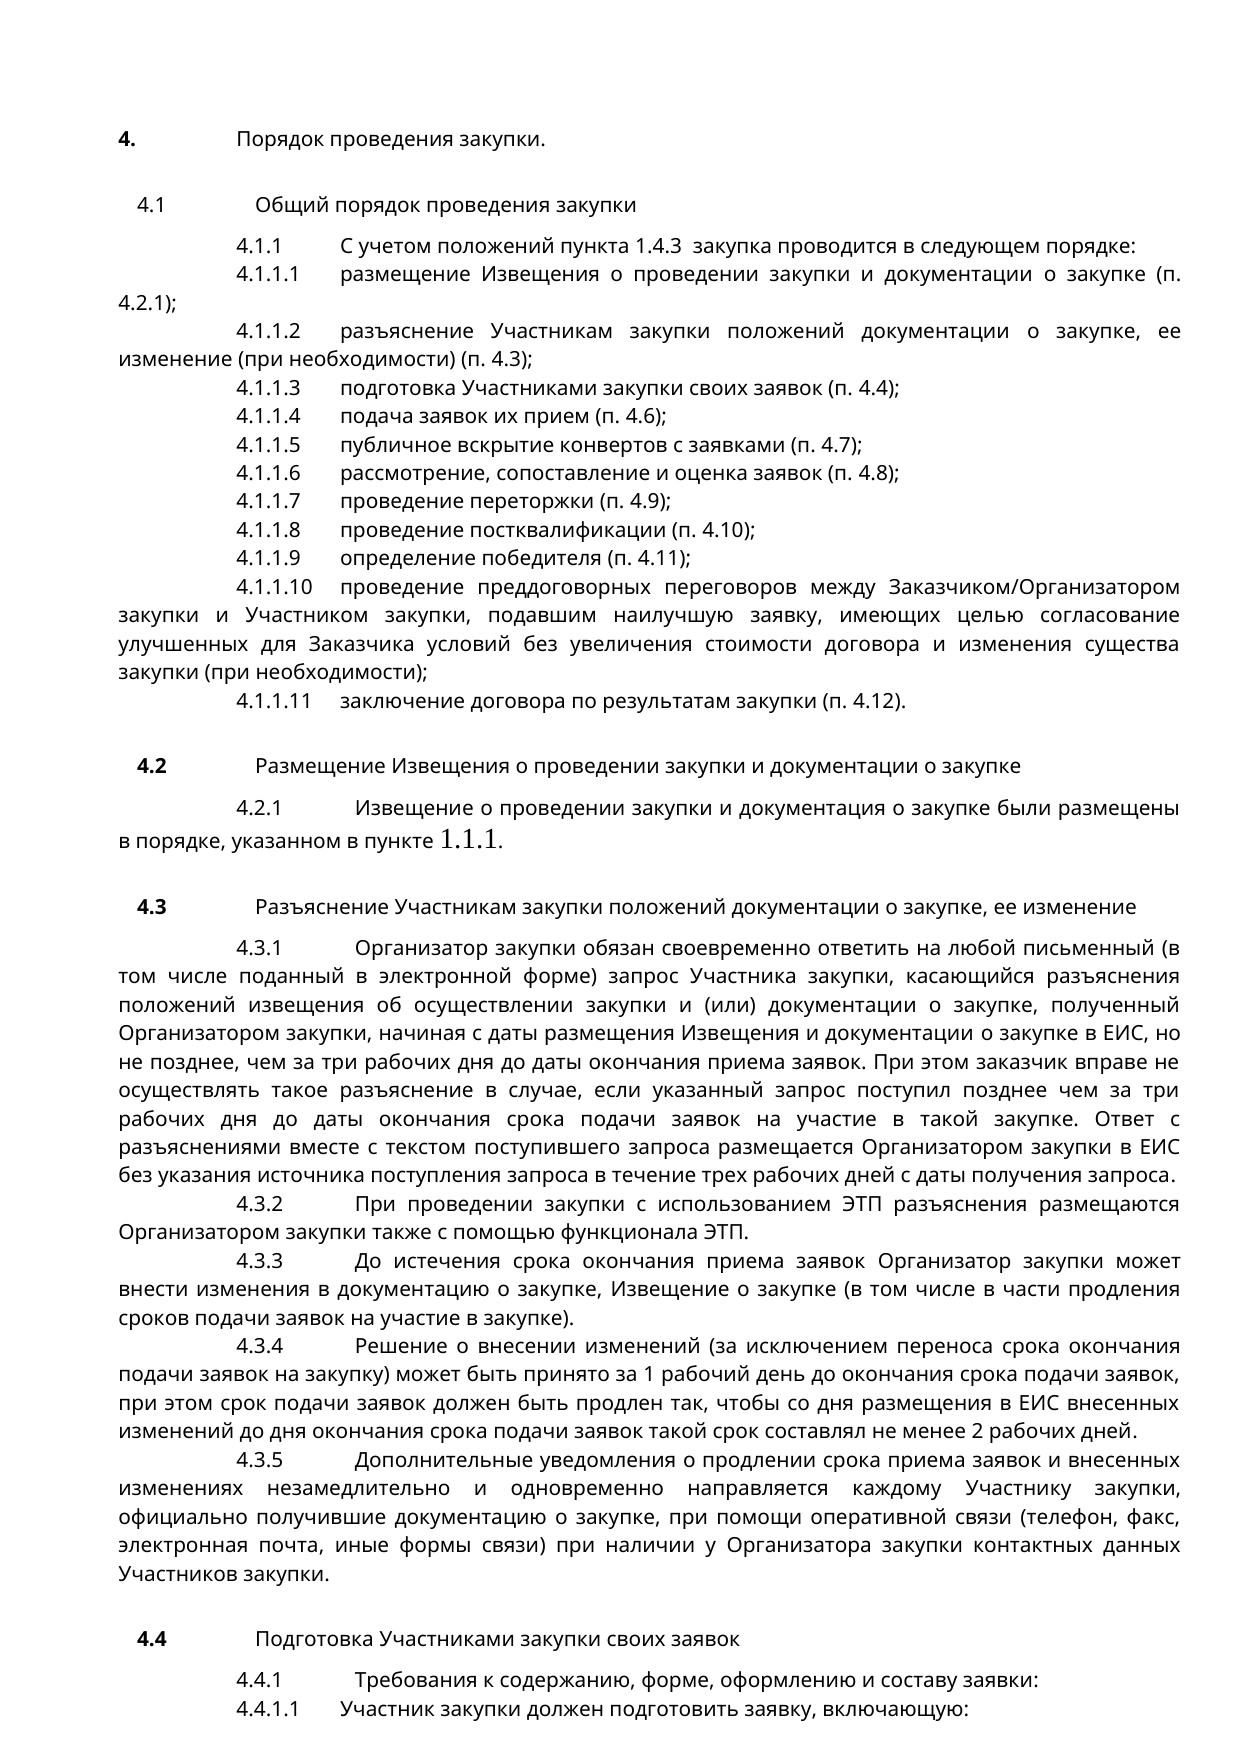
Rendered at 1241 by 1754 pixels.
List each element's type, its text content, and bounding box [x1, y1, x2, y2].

list Извещение о проведении закупки и документация о закупке были размещены в порядке, указанном в пункте 1.1.1. [118, 793, 1181, 854]
list Участник закупки должен подготовить заявку, включающую: [118, 1694, 1181, 1722]
list публичное вскрытие конвертов с заявками (п. 4.7); [118, 430, 1181, 458]
list разъяснение Участникам закупки положений документации о закупке, ее изменение (при необходимости) (п. 4.3); [118, 316, 1181, 373]
list Решение о внесении изменений (за исключением переноса срока окончания подачи заявок на закупку) может быть принято за 1 рабочий день до окончания срока подачи заявок, при этом срок подачи заявок должен быть продлен так, чтобы со дня размещения в ЕИС внесенных изменений до дня окончания срока подачи заявок такой срок составлял не менее 2 рабочих дней. [118, 1331, 1181, 1445]
subtitle Порядок проведения закупки. [118, 124, 1181, 152]
list Организатор закупки обязан своевременно ответить на любой письменный (в том числе поданный в электронной форме) запрос Участника закупки, касающийся разъяснения положений извещения об осуществлении закупки и (или) документации о закупке, полученный Организатором закупки, начиная с даты размещения Извещения и документации о закупке в ЕИС, но не позднее, чем за три рабочих дня до даты окончания приема заявок. При этом заказчик вправе не осуществлять такое разъяснение в случае, если указанный запрос поступил позднее чем за три рабочих дня до даты окончания срока подачи заявок на участие в такой закупке. Ответ с разъяснениями вместе с текстом поступившего запроса размещается Организатором закупки в ЕИС без указания источника поступления запроса в течение трех рабочих дней с даты получения запроса. [118, 933, 1181, 1189]
list определение победителя (п. 4.11); [118, 543, 1181, 572]
subtitle Подготовка Участниками закупки своих заявок [137, 1624, 1181, 1653]
subtitle Размещение Извещения о проведении закупки и документации о закупке [137, 752, 1181, 780]
list заключение договора по результатам закупки (п. 4.12). [118, 686, 1181, 714]
list С учетом положений пункта 1.4.3 закупка проводится в следующем порядке: [118, 231, 1181, 259]
list При проведении закупки с использованием ЭТП разъяснения размещаются Организатором закупки также с помощью функционала ЭТП. [118, 1189, 1181, 1246]
list Дополнительные уведомления о продлении срока приема заявок и внесенных изменениях незамедлительно и одновременно направляется каждому Участнику закупки, официально получившие документацию о закупке, при помощи оперативной связи (телефон, факс, электронная почта, иные формы связи) при наличии у Организатора закупки контактных данных Участников закупки. [118, 1445, 1181, 1587]
subtitle Разъяснение Участникам закупки положений документации о закупке, ее изменение [137, 892, 1181, 921]
list проведение переторжки (п. 4.9); [118, 487, 1181, 515]
list Требования к содержанию, форме, оформлению и составу заявки: [118, 1666, 1181, 1694]
list проведение постквалификации (п. 4.10); [118, 515, 1181, 543]
list До истечения срока окончания приема заявок Организатор закупки может внести изменения в документацию о закупке, Извещение о закупке (в том числе в части продления сроков подачи заявок на участие в закупке). [118, 1246, 1181, 1331]
list подача заявок их прием (п. 4.6); [118, 401, 1181, 430]
list проведение преддоговорных переговоров между Заказчиком/Организатором закупки и Участником закупки, подавшим наилучшую заявку, имеющих целью согласование улучшенных для Заказчика условий без увеличения стоимости договора и изменения существа закупки (при необходимости); [118, 572, 1181, 686]
list подготовка Участниками закупки своих заявок (п. 4.4); [118, 373, 1181, 401]
list размещение Извещения о проведении закупки и документации о закупке (п. 4.2.1); [118, 259, 1181, 316]
subtitle Общий порядок проведения закупки [137, 190, 1181, 218]
list рассмотрение, сопоставление и оценка заявок (п. 4.8); [118, 458, 1181, 487]
